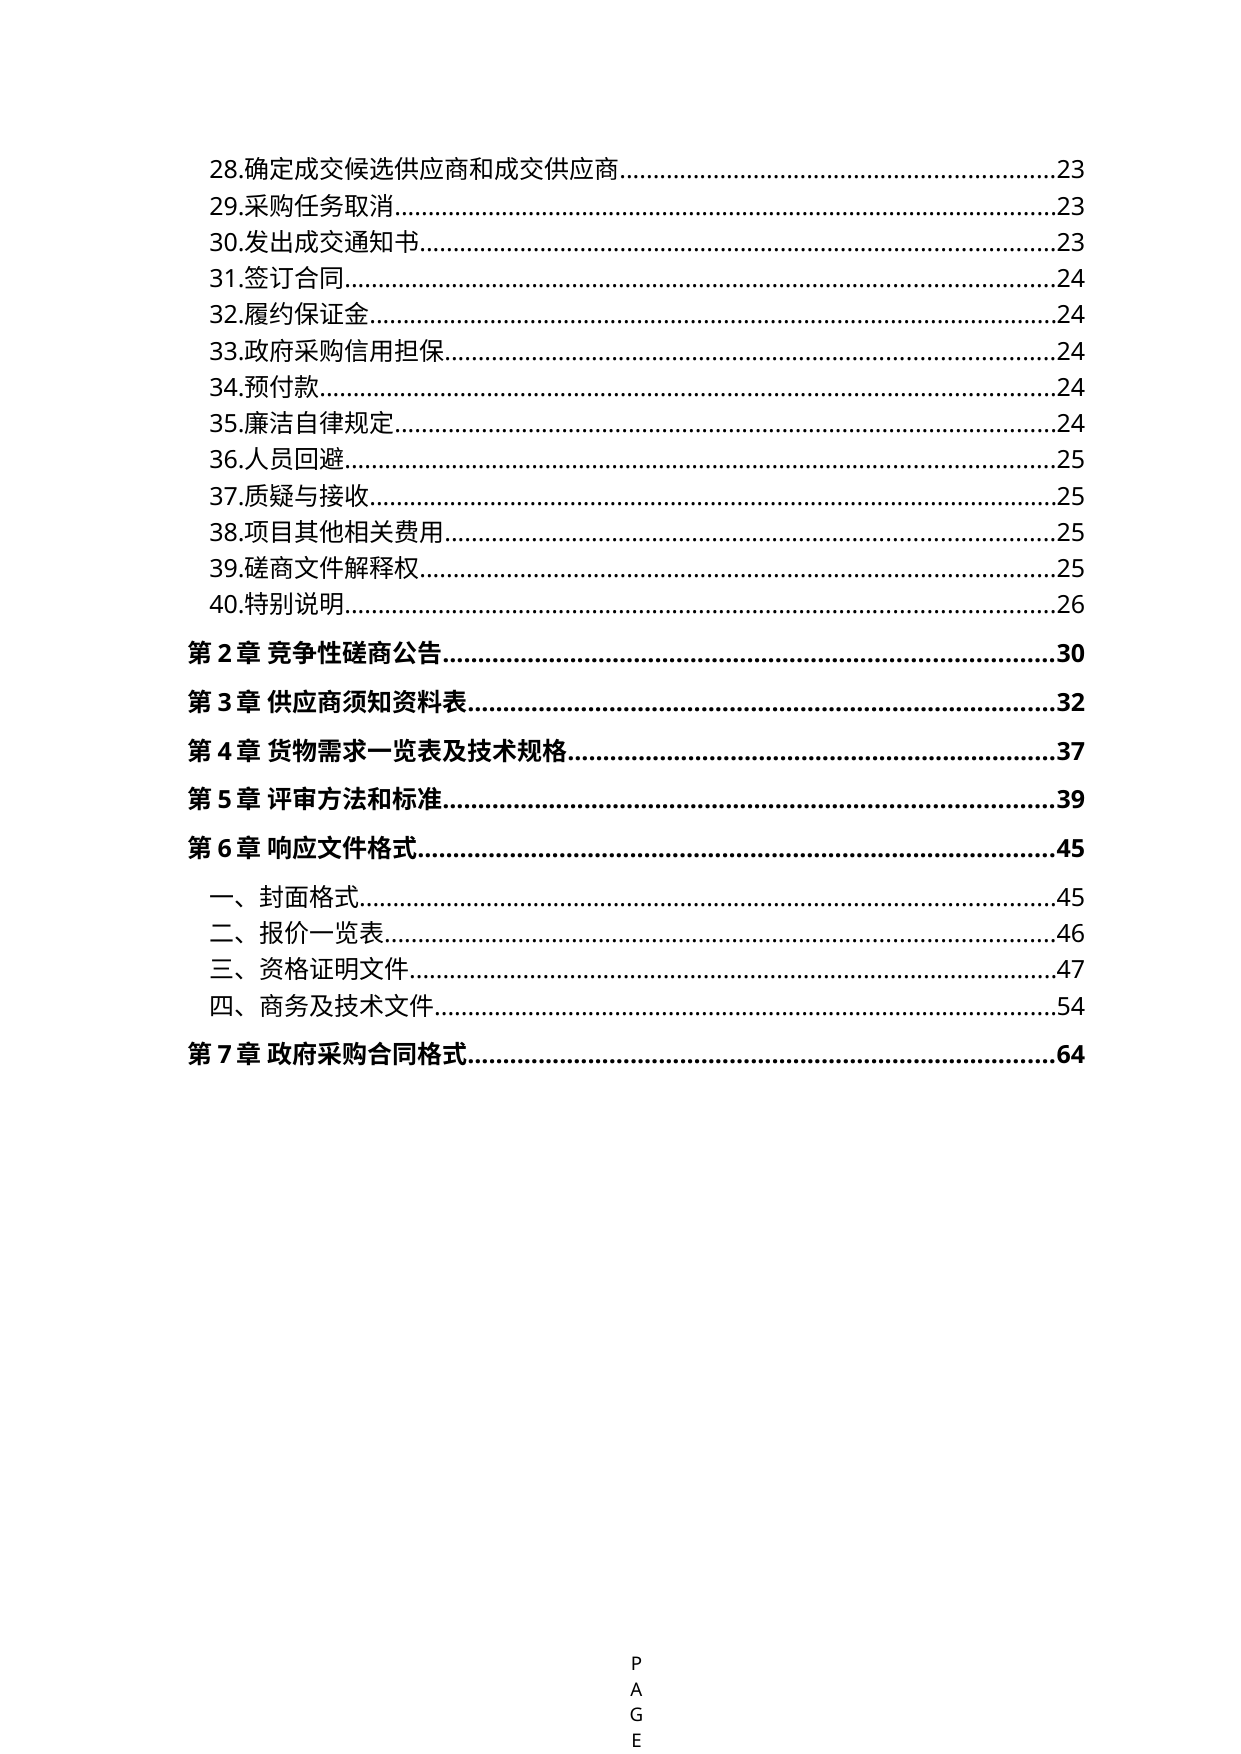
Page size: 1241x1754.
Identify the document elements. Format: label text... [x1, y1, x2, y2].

text 第2章 竞争性磋商公告 30 [187, 634, 1085, 670]
text 39.磋商文件解释权 25 [209, 549, 1085, 585]
text 29.采购任务取消 23 [209, 186, 1085, 222]
text 40.特别说明 26 [209, 585, 1085, 621]
text 33.政府采购信用担保 24 [209, 331, 1085, 367]
text 第5章 评审方法和标准 39 [187, 780, 1085, 816]
text 第7章 政府采购合同格式 64 [187, 1035, 1085, 1071]
text 第6章 响应文件格式 45 [187, 829, 1085, 865]
text 37.质疑与接收 25 [209, 476, 1085, 512]
text 三、资格证明文件 47 [209, 950, 1085, 986]
text 第3章 供应商须知资料表 32 [187, 682, 1085, 719]
text 34.预付款 24 [209, 367, 1085, 404]
text 一、封面格式 45 [209, 877, 1085, 914]
text 32.履约保证金 24 [209, 295, 1085, 331]
text 四、商务及技术文件 54 [209, 986, 1085, 1022]
text 30.发出成交通知书 23 [209, 222, 1085, 259]
text 35.廉洁自律规定 24 [209, 404, 1085, 440]
text 第4章 货物需求一览表及技术规格 37 [187, 731, 1085, 767]
text 31.签订合同 24 [209, 259, 1085, 295]
text 36.人员回避 25 [209, 440, 1085, 476]
text 二、报价一览表 46 [209, 914, 1085, 950]
text 28.确定成交候选供应商和成交供应商 23 [209, 150, 1085, 186]
text 38.项目其他相关费用 25 [209, 512, 1085, 549]
